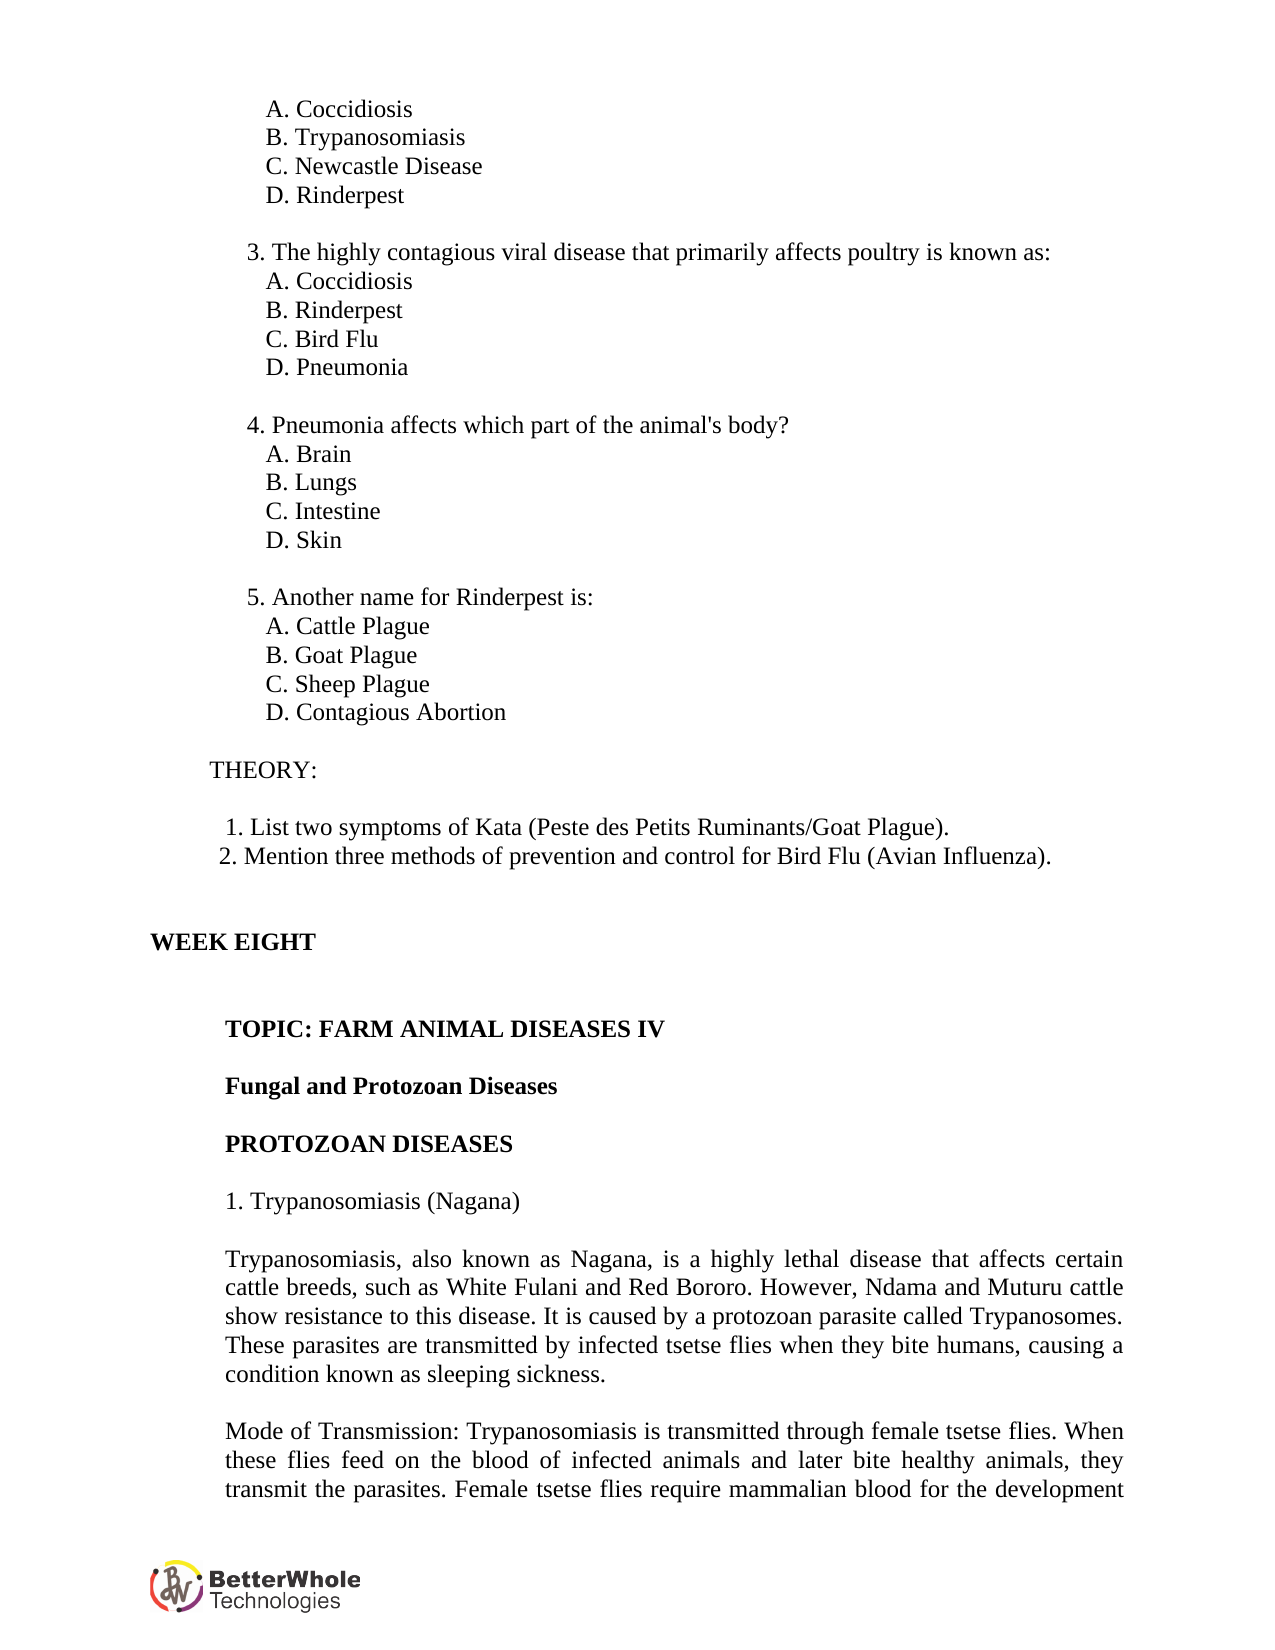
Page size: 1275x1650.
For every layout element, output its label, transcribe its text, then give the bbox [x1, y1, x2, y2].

list Trypanosomiasis, also known as Nagana, is a highly lethal disease that affects certain cattle breeds, such as White Fulani and Red Bororo. However, Ndama and Muturu cattle show resistance to this disease. It is caused by a protozoan parasite called Trypanosomes. These parasites are transmitted by infected tsetse flies when they bite humans, causing a condition known as sleeping sickness. [225, 1244, 1125, 1387]
text 1. List two symptoms of Kata (Peste des Petits Ruminants/Goat Plague). [225, 812, 1125, 841]
text THEORY: [209, 755, 1125, 784]
list D. Skin [247, 525, 1125, 554]
list PROTOZOAN DISEASES [225, 1129, 1125, 1157]
list C. Newcastle Disease [247, 151, 1125, 180]
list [225, 1416, 1125, 1502]
list D. Pneumonia [247, 352, 1125, 381]
list 1. Trypanosomiasis (Nagana) [225, 1186, 1125, 1215]
text 2. Mention three methods of prevention and control for Bird Flu (Avian Influenza). [150, 841, 1125, 870]
list C. Sheep Plague [247, 669, 1125, 697]
picture [150, 1560, 360, 1613]
list B. Goat Plague [247, 640, 1125, 669]
list WEEK EIGHT [150, 927, 1125, 956]
list B. Trypanosomiasis [247, 122, 1125, 151]
list A. Coccidiosis [247, 266, 1125, 295]
list D. Contagious Abortion [247, 697, 1125, 726]
list D. Rinderpest [247, 180, 1125, 209]
list A. Cattle Plague [247, 611, 1125, 640]
list B. Lungs [247, 467, 1125, 496]
list C. Bird Flu [247, 324, 1125, 352]
list Fungal and Protozoan Diseases [225, 1071, 1125, 1100]
list C. Intestine [247, 496, 1125, 525]
list 5. Another name for Rinderpest is: [247, 582, 1125, 611]
list 4. Pneumonia affects which part of the animal's body? [247, 410, 1125, 439]
list TOPIC: FARM ANIMAL DISEASES IV [225, 1014, 1125, 1042]
list 3. The highly contagious viral disease that primarily affects poultry is known as: [247, 237, 1125, 266]
list B. Rinderpest [247, 295, 1125, 324]
list A. Coccidiosis [247, 94, 1125, 122]
list A. Brain [247, 439, 1125, 467]
